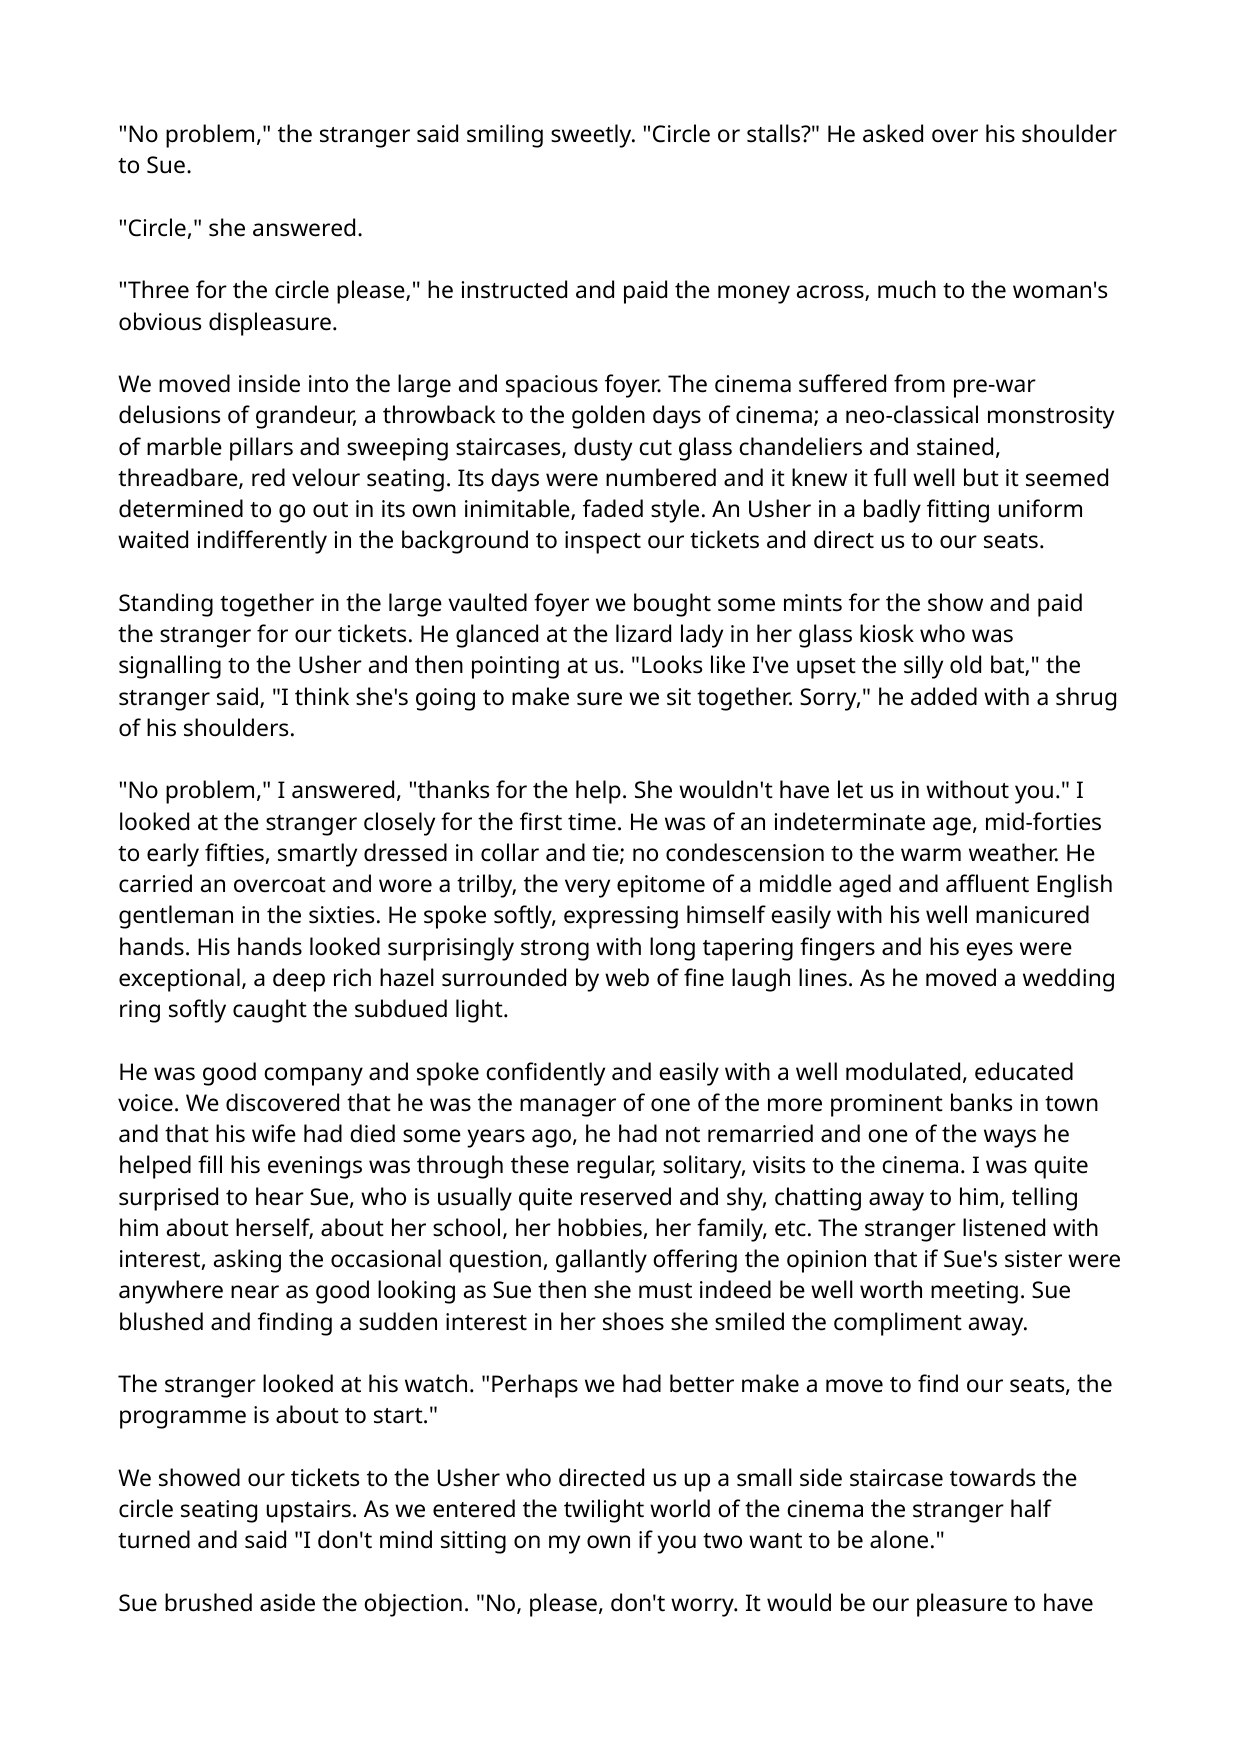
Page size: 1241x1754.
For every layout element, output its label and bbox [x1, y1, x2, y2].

text [118, 118, 1122, 1618]
